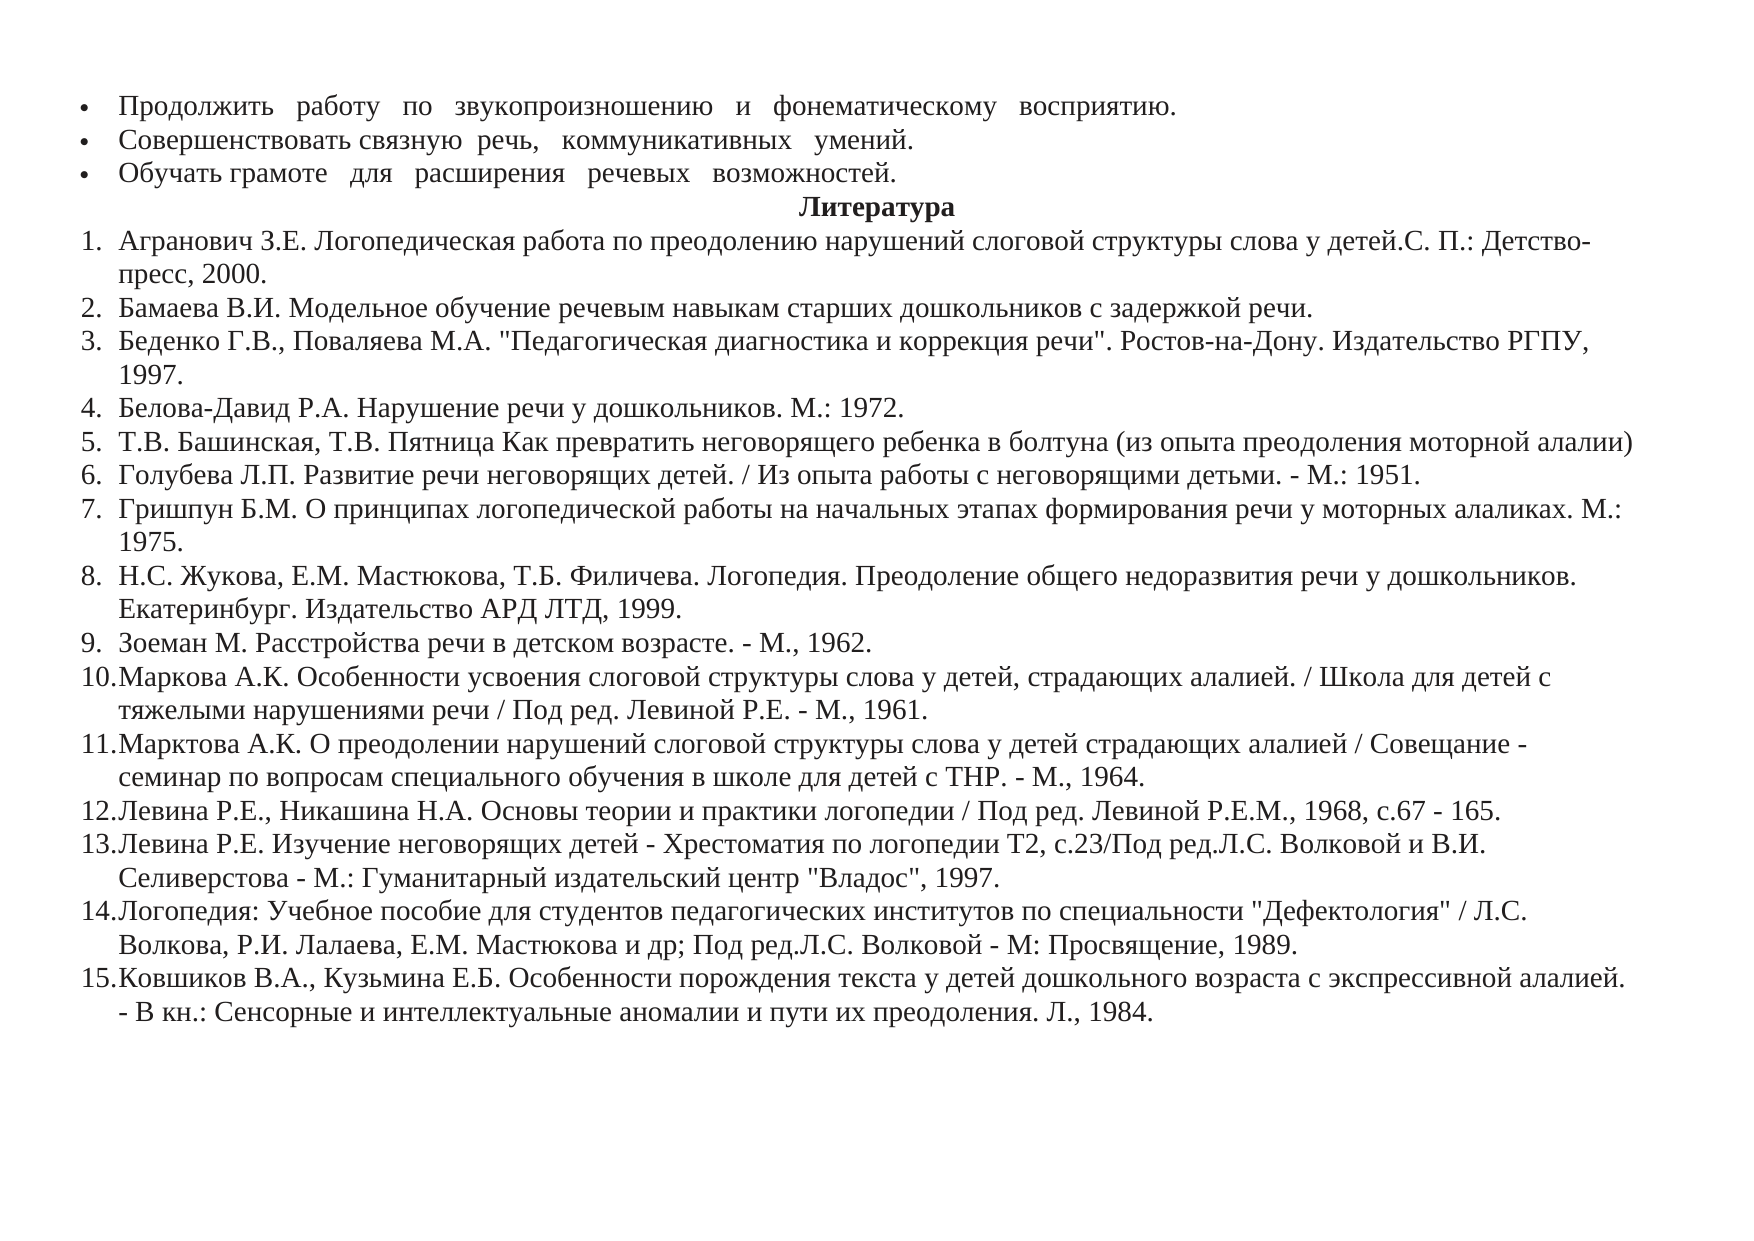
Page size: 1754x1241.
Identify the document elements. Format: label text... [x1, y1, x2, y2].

text Литература [118, 189, 1636, 223]
list Бамаева В.И. Модельное обучение речевым навыкам старших дошкольников с задержкой речи. [81, 290, 1636, 323]
list Белова-Давид Р.А. Нарушение речи у дошкольников. М.: 1972. [81, 390, 1636, 424]
list Т.В. Башинская, Т.В. Пятница Как превратить неговорящего ребенка в болтуна (из опыта преодоления моторной алалии) [81, 424, 1636, 457]
list Логопедия: Учебное пособие для студентов педагогических институтов по специальности "Дефектология" / Л.С. Волкова, Р.И. Лалаева, Е.М. Мастюкова и др; Под ред.Л.С. Волковой - М: Просвящение, 1989. [81, 893, 1636, 961]
list Совершенствовать связную речь, коммуникативных умений. [81, 122, 1636, 156]
list Продолжить работу по звукопроизношению и фонематическому восприятию. [81, 88, 1636, 122]
list Зоеман М. Расстройства речи в детском возрасте. - М., 1962. [81, 625, 1636, 659]
list Агранович З.Е. Логопедическая работа по преодолению нарушений слоговой структуры слова у детей.С. П.: Детство-пресс, 2000. [81, 223, 1636, 290]
list Гришпун Б.М. О принципах логопедической работы на начальных этапах формирования речи у моторных алаликах. М.: 1975. [81, 491, 1636, 558]
list Левина Р.Е., Никашина Н.А. Основы теории и практики логопедии / Под ред. Левиной Р.Е.М., 1968, с.67 - 165. [81, 793, 1636, 826]
list Марктова А.К. О преодолении нарушений слоговой структуры слова у детей страдающих алалией / Совещание - семинар по вопросам специального обучения в школе для детей с ТНР. - М., 1964. [81, 726, 1636, 793]
list Маркова А.К. Особенности усвоения слоговой структуры слова у детей, страдающих алалией. / Школа для детей с тяжелыми нарушениями речи / Под ред. Левиной Р.Е. - М., 1961. [81, 659, 1636, 726]
list Беденко Г.В., Поваляева М.А. "Педагогическая диагностика и коррекция речи". Ростов-на-Дону. Издательство РГПУ, 1997. [81, 323, 1636, 390]
list Левина Р.Е. Изучение неговорящих детей - Хрестоматия по логопедии Т2, с.23/Под ред.Л.С. Волковой и В.И. Селиверстова - М.: Гуманитарный издательский центр "Владос", 1997. [81, 826, 1636, 893]
list Н.С. Жукова, Е.М. Мастюкова, Т.Б. Филичева. Логопедия. Преодоление общего недоразвития речи у дошкольников. Екатеринбург. Издательство АРД ЛТД, 1999. [81, 558, 1636, 625]
list Ковшиков В.А., Кузьмина Е.Б. Особенности порождения текста у детей дошкольного возраста с экспрессивной алалией. - В кн.: Сенсорные и интеллектуальные аномалии и пути их преодоления. Л., 1984. [81, 961, 1636, 1028]
list Обучать грамоте для расширения речевых возможностей. [81, 156, 1636, 189]
list Голубева Л.П. Развитие речи неговорящих детей. / Из опыта работы с неговорящими детьми. - М.: 1951. [81, 457, 1636, 491]
